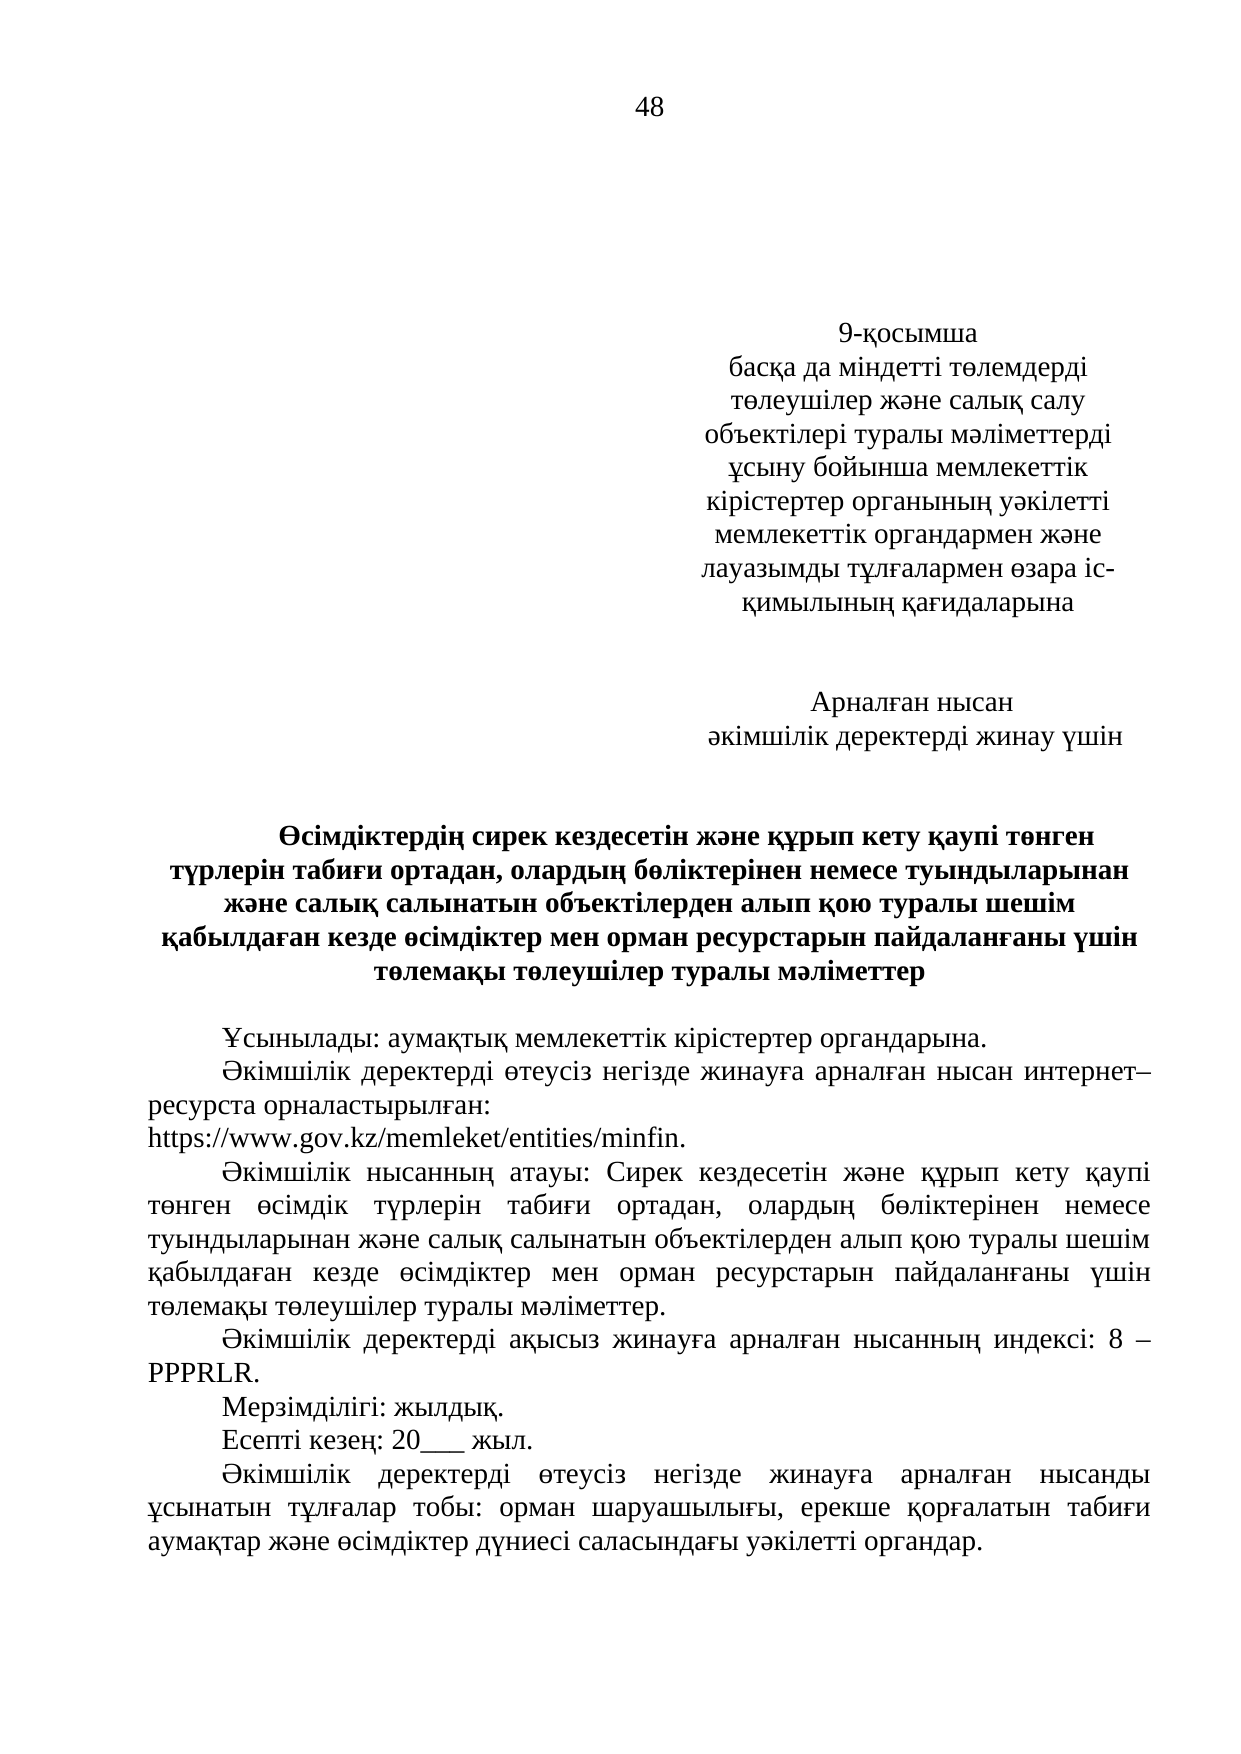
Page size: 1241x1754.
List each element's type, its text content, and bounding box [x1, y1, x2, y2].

text Әкімшілік нысанның атауы: Сирек кездесетін және құрып кету қаупі төнген өсімдік түрлерін табиғи ортадан, олардың бөліктерінен немесе туындыларынан және салық салынатын объектілерден алып қою туралы шешім қабылдаған кезде өсімдіктер мен орман ресурстарын пайдаланғаны үшін төлемақы төлеушілер туралы мәліметтер. [148, 1154, 1152, 1322]
text https://www.gov.kz/memleket/entities/minfin. [148, 1120, 1152, 1154]
text Әкімшілік деректерді өтеусіз негізде жинауға арналған нысанды ұсынатын тұлғалар тобы: орман шаруашылығы, ерекше қорғалатын табиғи аумақтар және өсімдіктер дүниесі саласындағы уәкілетті органдар. [148, 1456, 1152, 1556]
text Ұсынылады: аумақтық мемлекеттік кірістертер органдарына. [148, 1020, 1152, 1053]
text 9-қосымша [664, 315, 1152, 349]
text Есепті кезең: 20___ жыл. [148, 1422, 1152, 1456]
text басқа да міндетті төлемдерді төлеушілер және салық салу объектілері туралы мәліметтерді ұсыну бойынша мемлекеттік кірістертер органының уәкілетті мемлекеттік органдармен және лауазымды тұлғалармен өзара іс-қимылының қағидаларына [664, 349, 1152, 617]
text Мерзімділігі: жылдық. [148, 1389, 1152, 1422]
text Өсімдіктердің сирек кездесетін және құрып кету қаупі төнген түрлерін табиғи ортадан, олардың бөліктерінен немесе туындыларынан және салық салынатын объектілерден алып қою туралы шешім қабылдаған кезде өсімдіктер мен орман ресурстарын пайдаланғаны үшін төлемақы төлеушілер туралы мәліметтер [148, 818, 1152, 986]
text әкімшілік деректерді жинау үшін [664, 718, 1152, 751]
text Әкімшілік деректерді ақысыз жинауға арналған нысанның индексі: 8 – PPPRLR. [148, 1322, 1152, 1389]
text Арналған нысан [664, 684, 1152, 718]
text Әкімшілік деректерді өтеусіз негізде жинауға арналған нысан интернет–ресурста орналастырылған: [148, 1053, 1152, 1120]
